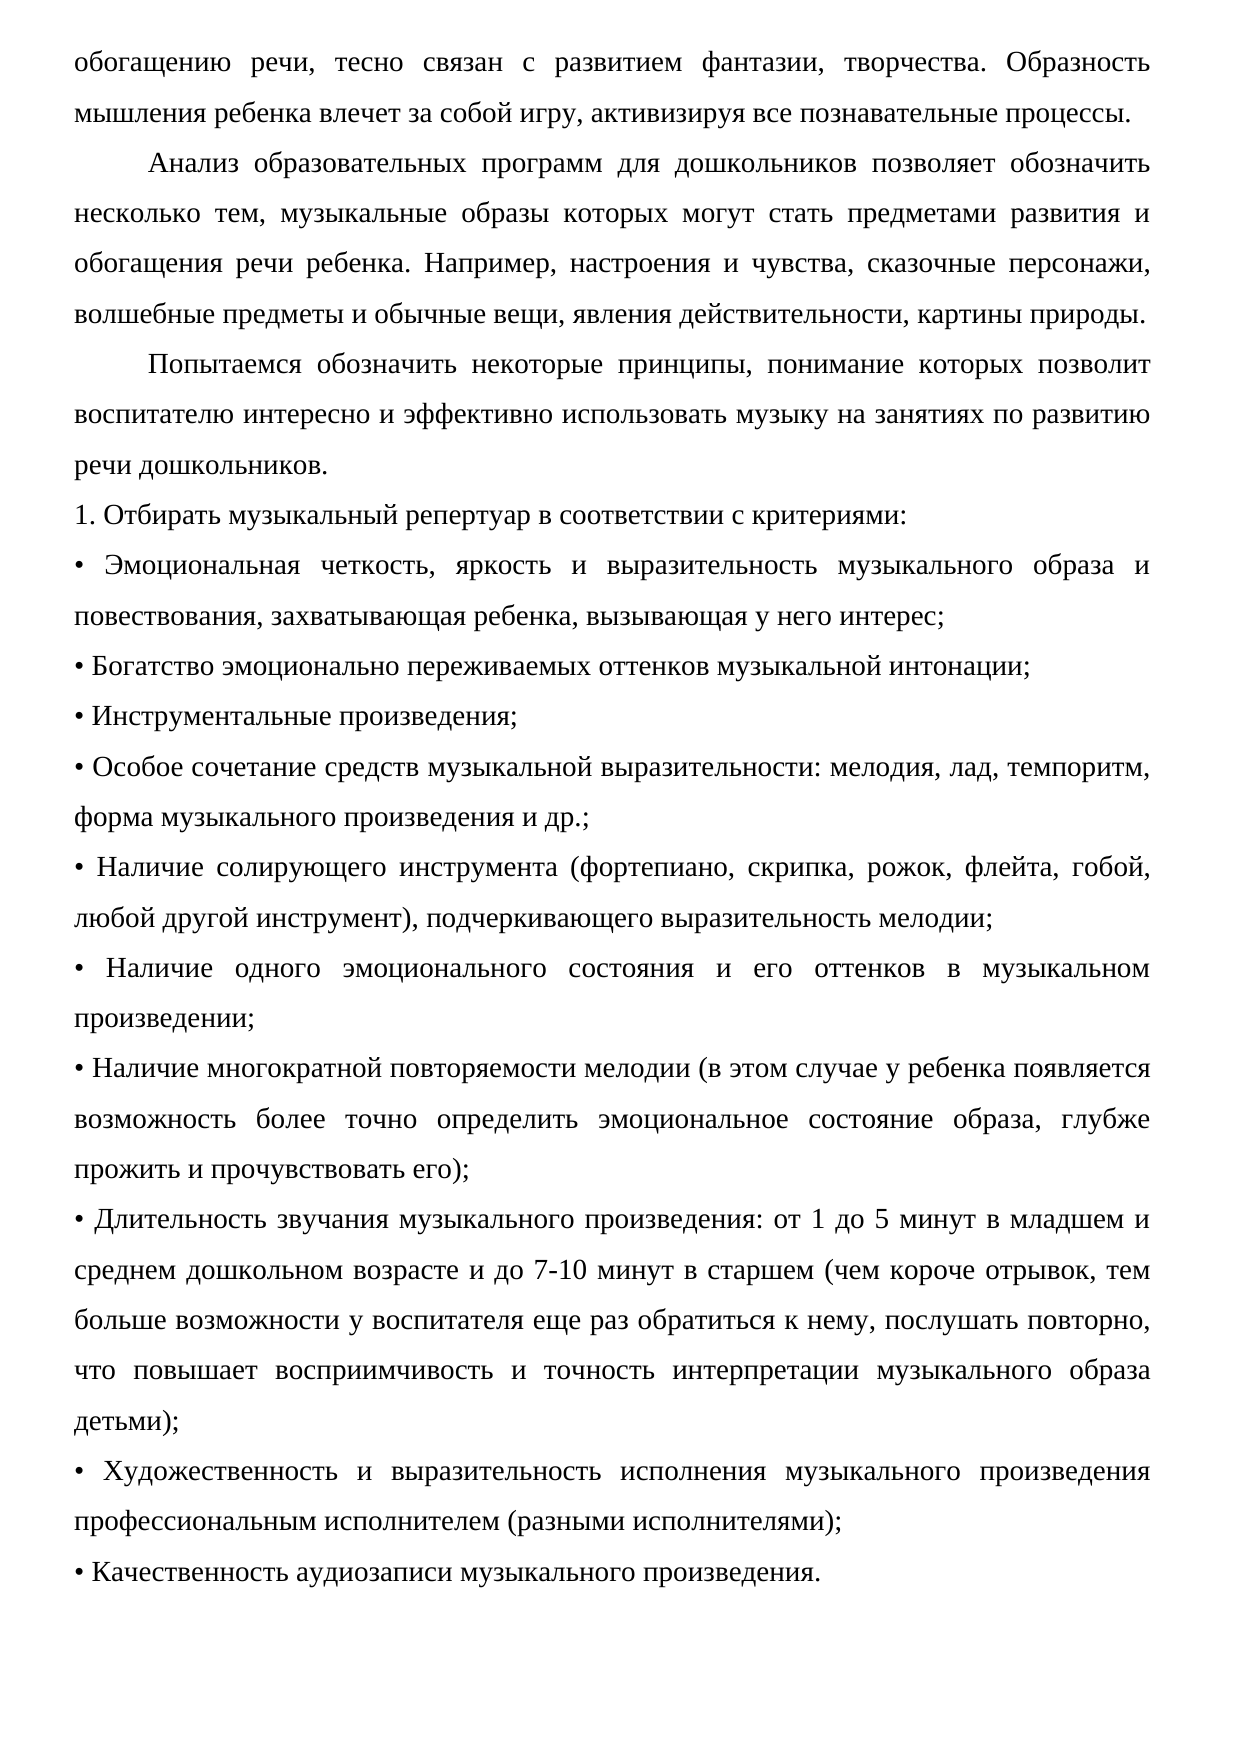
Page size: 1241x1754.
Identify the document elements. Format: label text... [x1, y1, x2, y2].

text • Особое сочетание средств музыкальной выразительности: мелодия, лад, темпоритм, форма музыкального произведения и др.; [74, 749, 1152, 833]
text • Художественность и выразительность исполнения музыкального произведения профессиональным исполнителем (разными исполнителями); [74, 1453, 1152, 1537]
text Анализ образовательных программ для дошкольников позволяет обозначить несколько тем, музыкальные образы которых могут стать предметами развития и обогащения речи ребенка. Например, настроения и чувства, сказочные персонажи, волшебные предметы и обычные вещи, явления действительности, картины природы. [74, 145, 1152, 329]
text • Эмоциональная четкость, яркость и выразительность музыкального образа и повествования, захватывающая ребенка, вызывающая у него интерес; [74, 547, 1152, 631]
text • Наличие одного эмоционального состояния и его оттенков в музыкальном произведении; [74, 950, 1152, 1034]
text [74, 44, 1152, 128]
text • Инструментальные произведения; [74, 698, 1152, 732]
text • Длительность звучания музыкального произведения: от 1 до 5 минут в младшем и среднем дошкольном возрасте и до 7-10 минут в старшем (чем короче отрывок, тем больше возможности у воспитателя еще раз обратиться к нему, послушать повторно, что повышает восприимчивость и точность интерпретации музыкального образа детьми); [74, 1202, 1152, 1436]
text • Наличие многократной повторяемости мелодии (в этом случае у ребенка появляется возможность более точно определить эмоциональное состояние образа, глубже прожить и прочувствовать его); [74, 1051, 1152, 1185]
text Попытаемся обозначить некоторые принципы, понимание которых позволит воспитателю интересно и эффективно использовать музыку на занятиях по развитию речи дошкольников. [74, 346, 1152, 480]
text • Наличие солирующего инструмента (фортепиано, скрипка, рожок, флейта, гобой, любой другой инструмент), подчеркивающего выразительность мелодии; [74, 849, 1152, 933]
text 1. Отбирать музыкальный репертуар в соответствии с критериями: [74, 497, 1152, 531]
text • Богатство эмоционально переживаемых оттенков музыкальной интонации; [74, 648, 1152, 682]
text • Качественность аудиозаписи музыкального произведения. [74, 1554, 1152, 1587]
